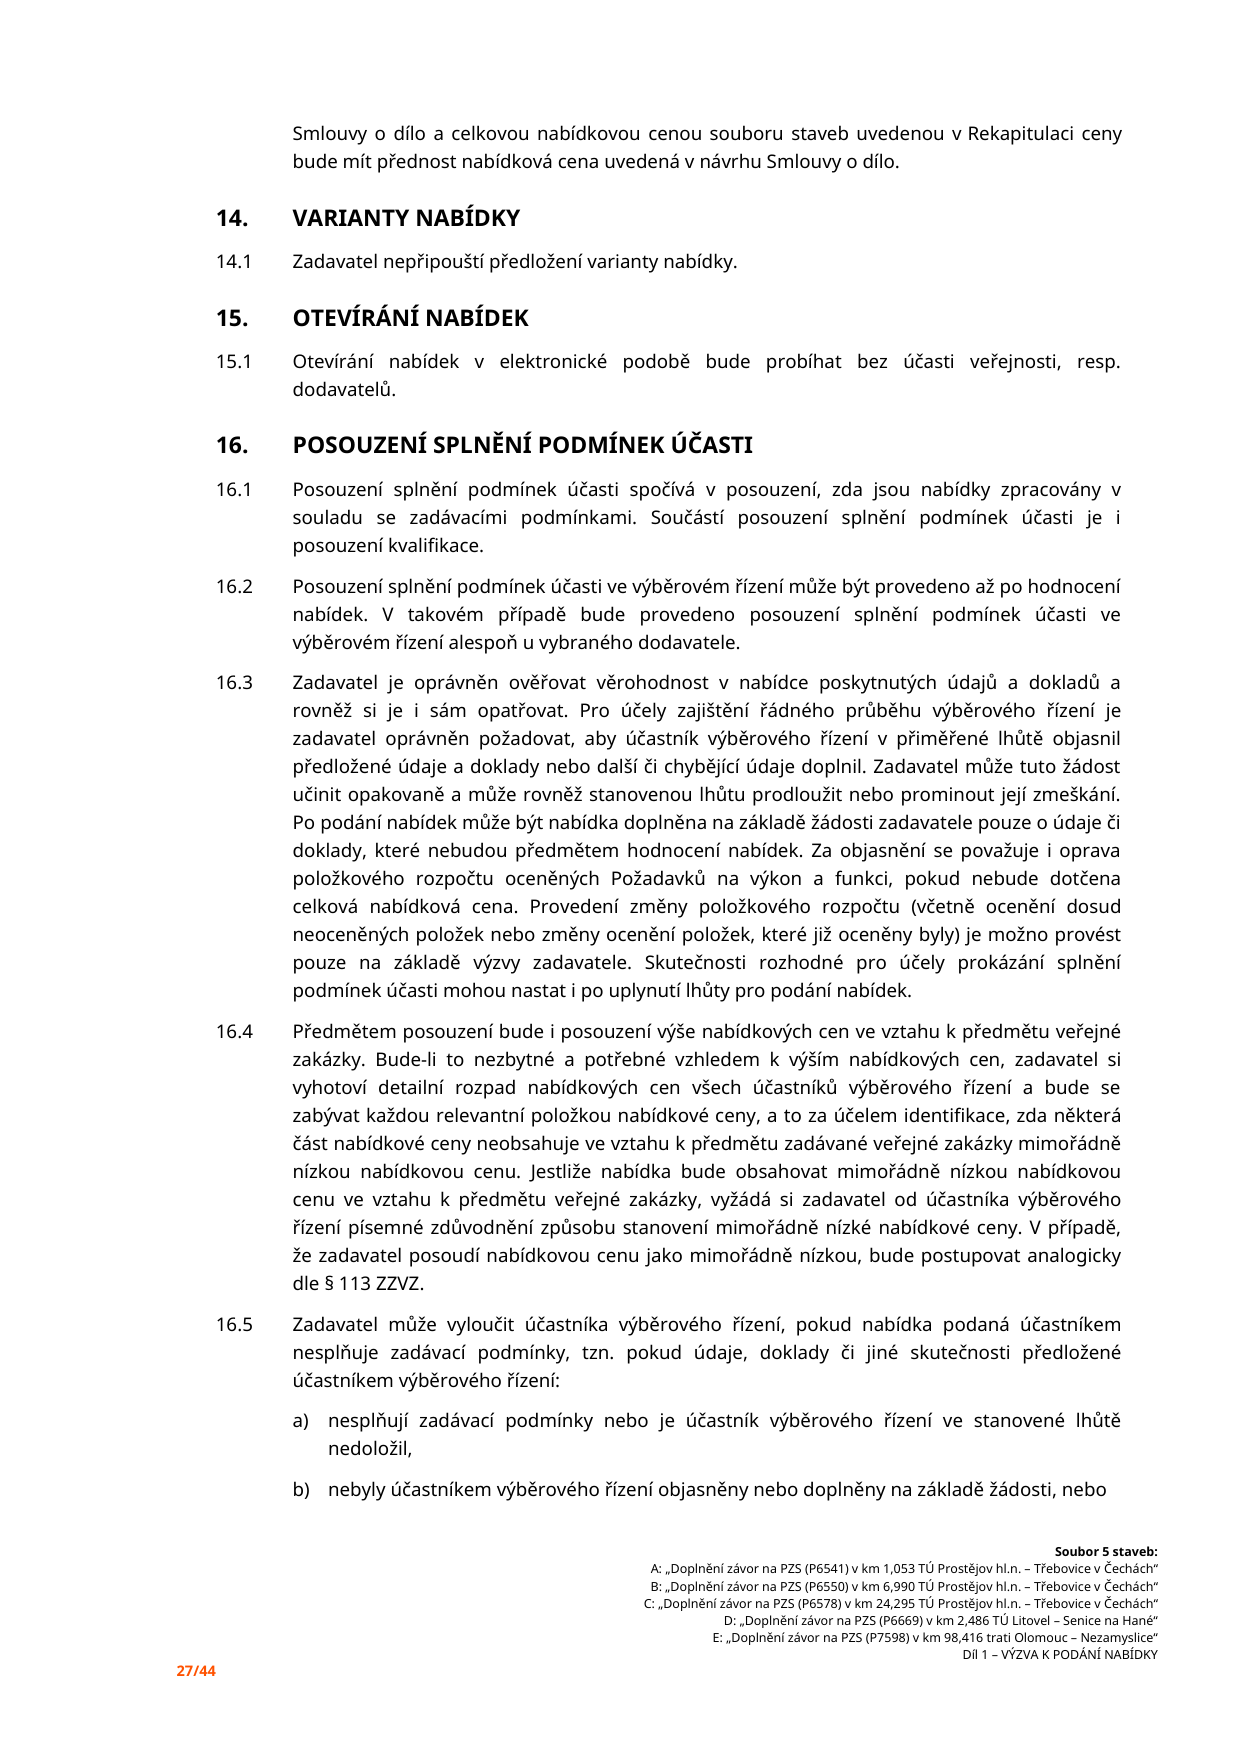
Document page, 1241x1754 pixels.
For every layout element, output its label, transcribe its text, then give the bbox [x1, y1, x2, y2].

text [216, 121, 1122, 174]
list nebyly účastníkem výběrového řízení objasněny nebo doplněny na základě žádosti, nebo [292, 1476, 1122, 1502]
text Předmětem posouzení bude i posouzení výše nabídkových cen ve vztahu k předmětu veřejné zakázky. Bude-li to nezbytné a potřebné vzhledem k výším nabídkových cen, zadavatel si vyhotoví detailní rozpad nabídkových cen všech účastníků výběrového řízení a bude se zabývat každou relevantní položkou nabídkové ceny, a to za účelem identifikace, zda některá část nabídkové ceny neobsahuje ve vztahu k předmětu zadávané veřejné zakázky mimořádně nízkou nabídkovou cenu. Jestliže nabídka bude obsahovat mimořádně nízkou nabídkovou cenu ve vztahu k předmětu veřejné zakázky, vyžádá si zadavatel od účastníka výběrového řízení písemné zdůvodnění způsobu stanovení mimořádně nízké nabídkové ceny. V případě, že zadavatel posoudí nabídkovou cenu jako mimořádně nízkou, bude postupovat analogicky dle § 113 ZZVZ. [216, 1018, 1122, 1296]
text Zadavatel může vyloučit účastníka výběrového řízení, pokud nabídka podaná účastníkem nesplňuje zadávací podmínky, tzn. pokud údaje, doklady či jiné skutečnosti předložené účastníkem výběrového řízení: [216, 1311, 1122, 1392]
list nesplňují zadávací podmínky nebo je účastník výběrového řízení ve stanovené lhůtě nedoložil, [292, 1407, 1122, 1461]
text Otevírání nabídek v elektronické podobě bude probíhat bez účasti veřejnosti, resp. dodavatelů. [216, 348, 1122, 402]
text Posouzení splnění podmínek účasti ve výběrovém řízení může být provedeno až po hodnocení nabídek. V takovém případě bude provedeno posouzení splnění podmínek účasti ve výběrovém řízení alespoň u vybraného dodavatele. [216, 573, 1122, 654]
text Posouzení splnění podmínek účasti spočívá v posouzení, zda jsou nabídky zpracovány v souladu se zadávacími podmínkami. Součástí posouzení splnění podmínek účasti je i posouzení kvalifikace. [216, 476, 1122, 558]
text OTEVÍRÁNÍ NABÍDEK [216, 302, 1122, 333]
text VARIANTY NABÍDKY [216, 202, 1122, 233]
text Zadavatel nepřipouští předložení varianty nabídky. [216, 248, 1122, 274]
text Zadavatel je oprávněn ověřovat věrohodnost v nabídce poskytnutých údajů a dokladů a rovněž si je i sám opatřovat. Pro účely zajištění řádného průběhu výběrového řízení je zadavatel oprávněn požadovat, aby účastník výběrového řízení v přiměřené lhůtě objasnil předložené údaje a doklady nebo další či chybějící údaje doplnil. Zadavatel může tuto žádost učinit opakovaně a může rovněž stanovenou lhůtu prodloužit nebo prominout její zmeškání. Po podání nabídek může být nabídka doplněna na základě žádosti zadavatele pouze o údaje či doklady, které nebudou předmětem hodnocení nabídek. Za objasnění se považuje i oprava položkového rozpočtu oceněných Požadavků na výkon a funkci, pokud nebude dotčena celková nabídková cena. Provedení změny položkového rozpočtu (včetně ocenění dosud neoceněných položek nebo změny ocenění položek, které již oceněny byly) je možno provést pouze na základě výzvy zadavatele. Skutečnosti rozhodné pro účely prokázání splnění podmínek účasti mohou nastat i po uplynutí lhůty pro podání nabídek. [216, 669, 1122, 1003]
text POSOUZENÍ SPLNĚNÍ PODMÍNEK ÚČASTI [216, 429, 1122, 461]
